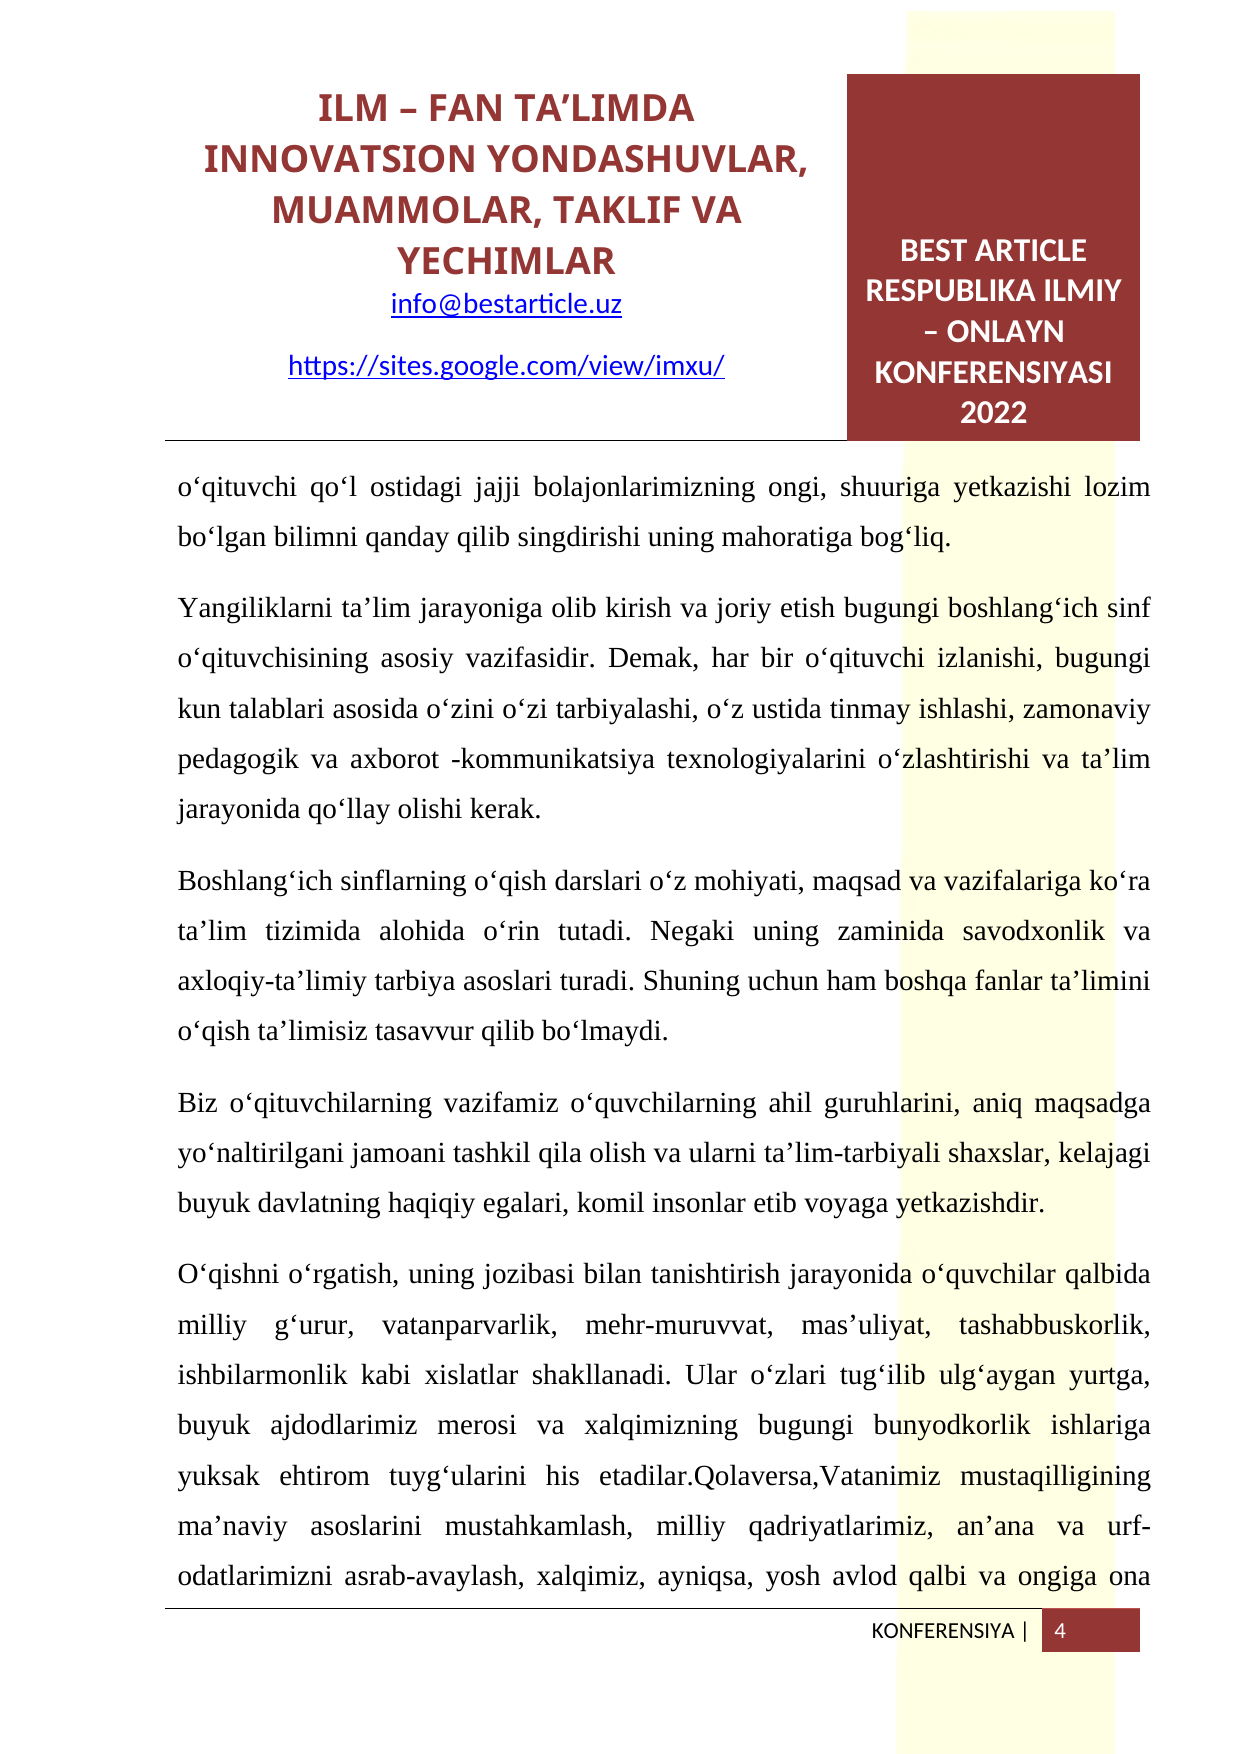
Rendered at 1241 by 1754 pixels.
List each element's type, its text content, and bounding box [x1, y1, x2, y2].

text Yangiliklarni ta’lim jarayoniga olib kirish va joriy etish bugungi boshlang‘ich sinf o‘qituvchisining asosiy vazifasidir. Demak, har bir o‘qituvchi izlanishi, bugungi kun talablari asosida o‘zini o‘zi tarbiyalashi, o‘z ustida tinmay ishlashi, zamonaviy pedagogik va axborot -kommunikatsiya texnologiyalarini o‘zlashtirishi va ta’lim jarayonida qo‘llay olishi kerak. [177, 590, 1152, 825]
text Boshlang‘ich sinflarning o‘qish darslari o‘z mohiyati, maqsad va vazifalariga ko‘ra ta’lim tizimida alohida o‘rin tutadi. Negaki uning zaminida savodxonlik va axloqiy-ta’limiy tarbiya asoslari turadi. Shuning uchun ham boshqa fanlar ta’limini o‘qish ta’limisiz tasavvur qilib bo‘lmaydi. [177, 863, 1152, 1047]
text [177, 469, 1152, 553]
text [177, 1256, 1152, 1592]
text Biz oʻqituvchilarning vazifamiz oʻquvchilarning ahil guruhlarini, aniq maqsadga yoʻnaltirilgani jamoani tashkil qila olish va ularni ta’lim-tarbiyali shaxslar, kelajagi buyuk davlatning haqiqiy egalari, komil insonlar etib voyaga yetkazishdir. [177, 1085, 1152, 1219]
